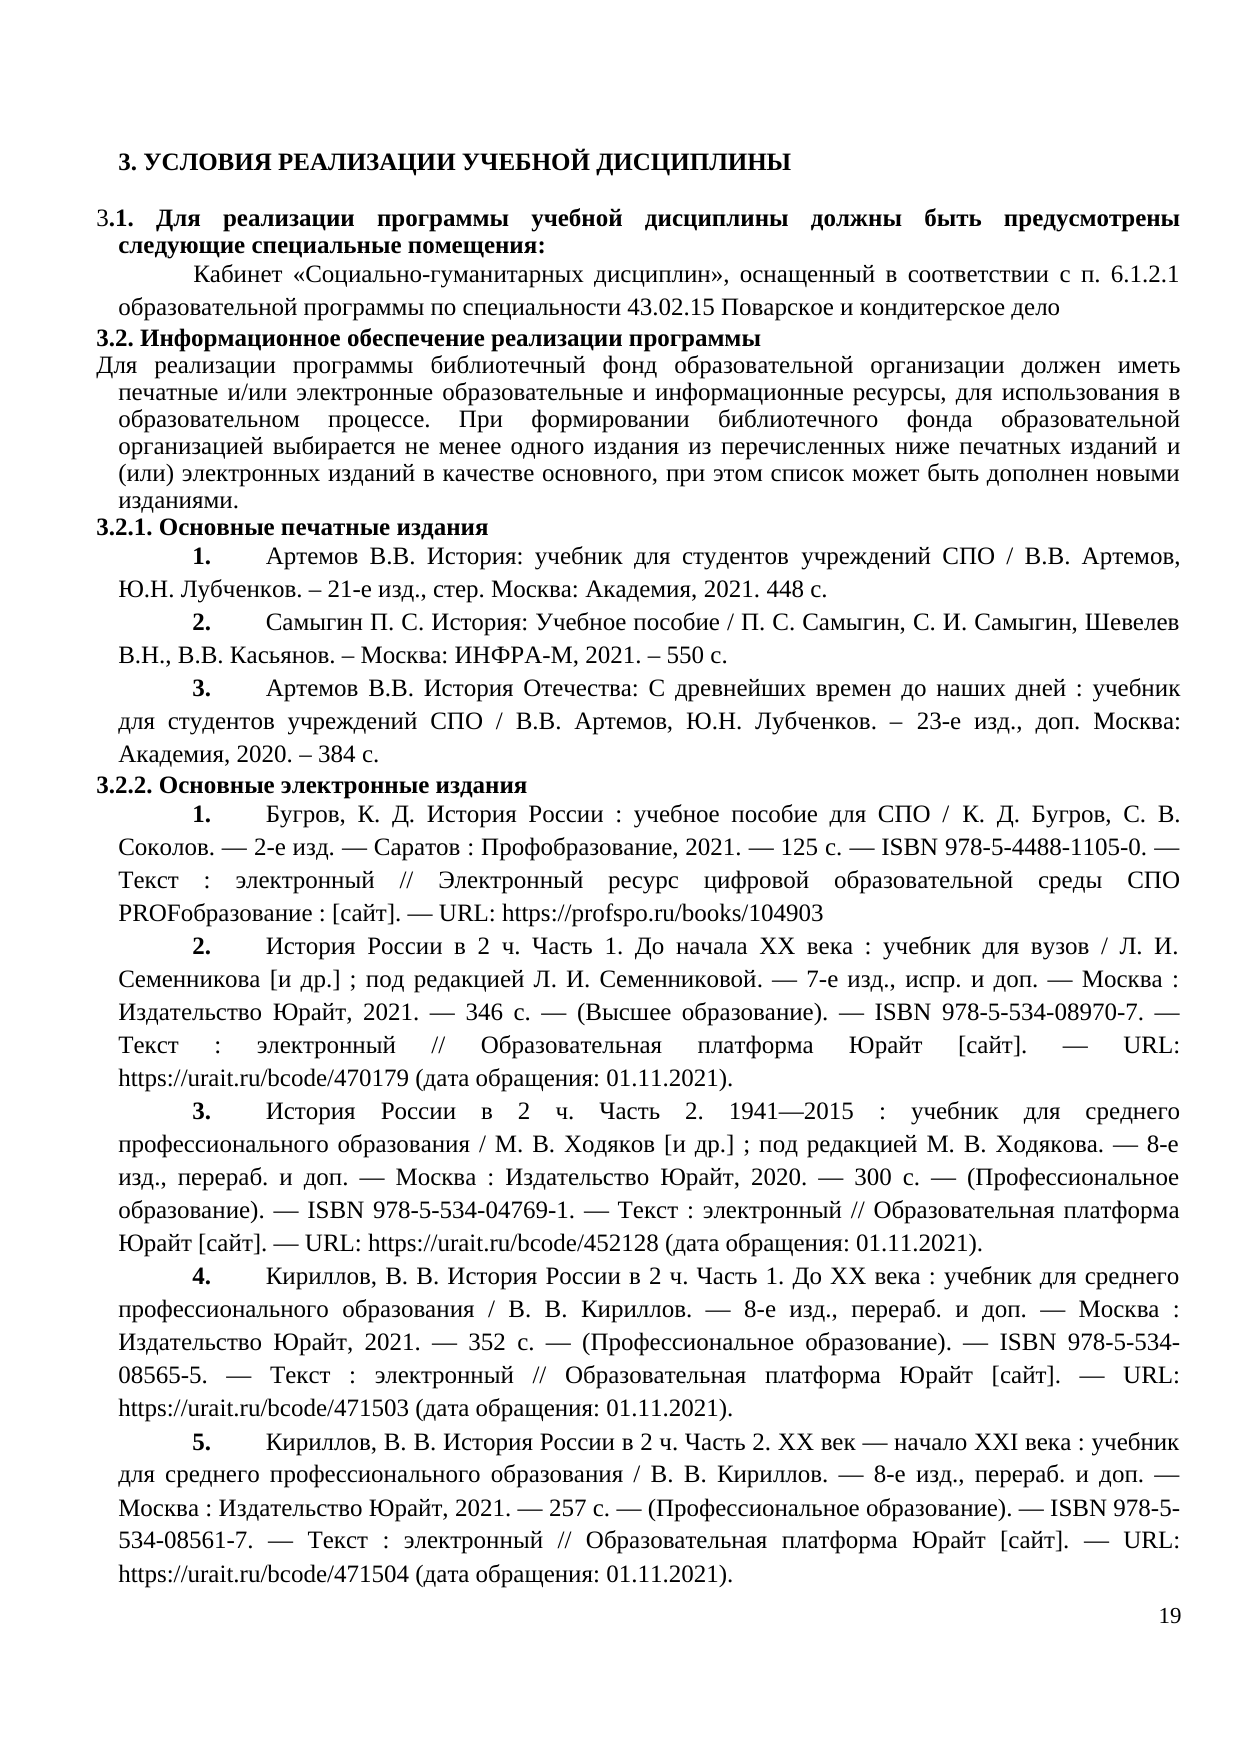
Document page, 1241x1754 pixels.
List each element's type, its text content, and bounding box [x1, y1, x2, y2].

list История России в 2 ч. Часть 1. До начала ХХ века : учебник для вузов / Л. И. Семенникова [и др.] ; под редакцией Л. И. Семенниковой. — 7-е изд., испр. и доп. — Москва : Издательство Юрайт, 2021. — 346 с. — (Высшее образование). — ISBN 978-5-534-08970-7. — Текст : электронный // Образовательная платформа Юрайт [сайт]. — URL: https://urait.ru/bcode/470179 (дата обращения: 01.11.2021). [118, 931, 1181, 1092]
text 3.2. Информационное обеспечение реализации программы [96, 325, 1181, 352]
list Артемов В.В. История: учебник для студентов учреждений СПО / В.В. Артемов, Ю.Н. Лубченков. – 21-е изд., стер. Москва: Академия, 2021. 448 с. [118, 541, 1181, 603]
text 3.2.1. Основные печатные издания [96, 514, 1181, 541]
text Для реализации программы библиотечный фонд образовательной организации должен иметь печатные и/или электронные образовательные и информационные ресурсы, для использования в образовательном процессе. При формировании библиотечного фонда образовательной организацией выбирается не менее одного издания из перечисленных ниже печатных изданий и (или) электронных изданий в качестве основного, при этом список может быть дополнен новыми изданиями. [96, 352, 1181, 514]
list Кириллов, В. В. История России в 2 ч. Часть 1. До ХХ века : учебник для среднего профессионального образования / В. В. Кириллов. — 8-е изд., перераб. и доп. — Москва : Издательство Юрайт, 2021. — 352 с. — (Профессиональное образование). — ISBN 978-5-534-08565-5. — Текст : электронный // Образовательная платформа Юрайт [сайт]. — URL: https://urait.ru/bcode/471503 (дата обращения: 01.11.2021). [118, 1261, 1181, 1422]
text 3.1. Для реализации программы учебной дисциплины должны быть предусмотрены следующие специальные помещения: [96, 205, 1181, 259]
list Бугров, К. Д. История России : учебное пособие для СПО / К. Д. Бугров, С. В. Соколов. — 2-е изд. — Саратов : Профобразование, 2021. — 125 c. — ISBN 978-5-4488-1105-0. — Текст : электронный // Электронный ресурс цифровой образовательной среды СПО PROFобразование : [сайт]. — URL: https://profspo.ru/books/104903 [118, 799, 1181, 927]
list Артемов В.В. История Отечества: С древнейших времен до наших дней : учебник для студентов учреждений СПО / В.В. Артемов, Ю.Н. Лубченков. – 23-е изд., доп. Москва: Академия, 2020. – 384 с. [118, 673, 1181, 768]
text Кабинет «Социально-гуманитарных дисциплин», оснащенный в соответствии с п. 6.1.2.1 образовательной программы по специальности 43.02.15 Поварское и кондитерское дело [118, 259, 1181, 321]
text 3.2.2. Основные электронные издания [96, 772, 1181, 799]
list Кириллов, В. В. История России в 2 ч. Часть 2. ХХ век — начало ХХI века : учебник для среднего профессионального образования / В. В. Кириллов. — 8-е изд., перераб. и доп. — Москва : Издательство Юрайт, 2021. — 257 с. — (Профессиональное образование). — ISBN 978-5-534-08561-7. — Текст : электронный // Образовательная платформа Юрайт [сайт]. — URL: https://urait.ru/bcode/471504 (дата обращения: 01.11.2021). [118, 1427, 1181, 1587]
list Самыгин П. С. История: Учебное пособие / П. С. Самыгин, С. И. Самыгин, Шевелев В.Н., В.В. Касьянов. – Москва: ИНФРА-М, 2021. – 550 с. [118, 607, 1181, 669]
text 3. УСЛОВИЯ РЕАЛИЗАЦИИ УЧЕБНОЙ ДИСЦИПЛИНЫ [118, 147, 1181, 176]
